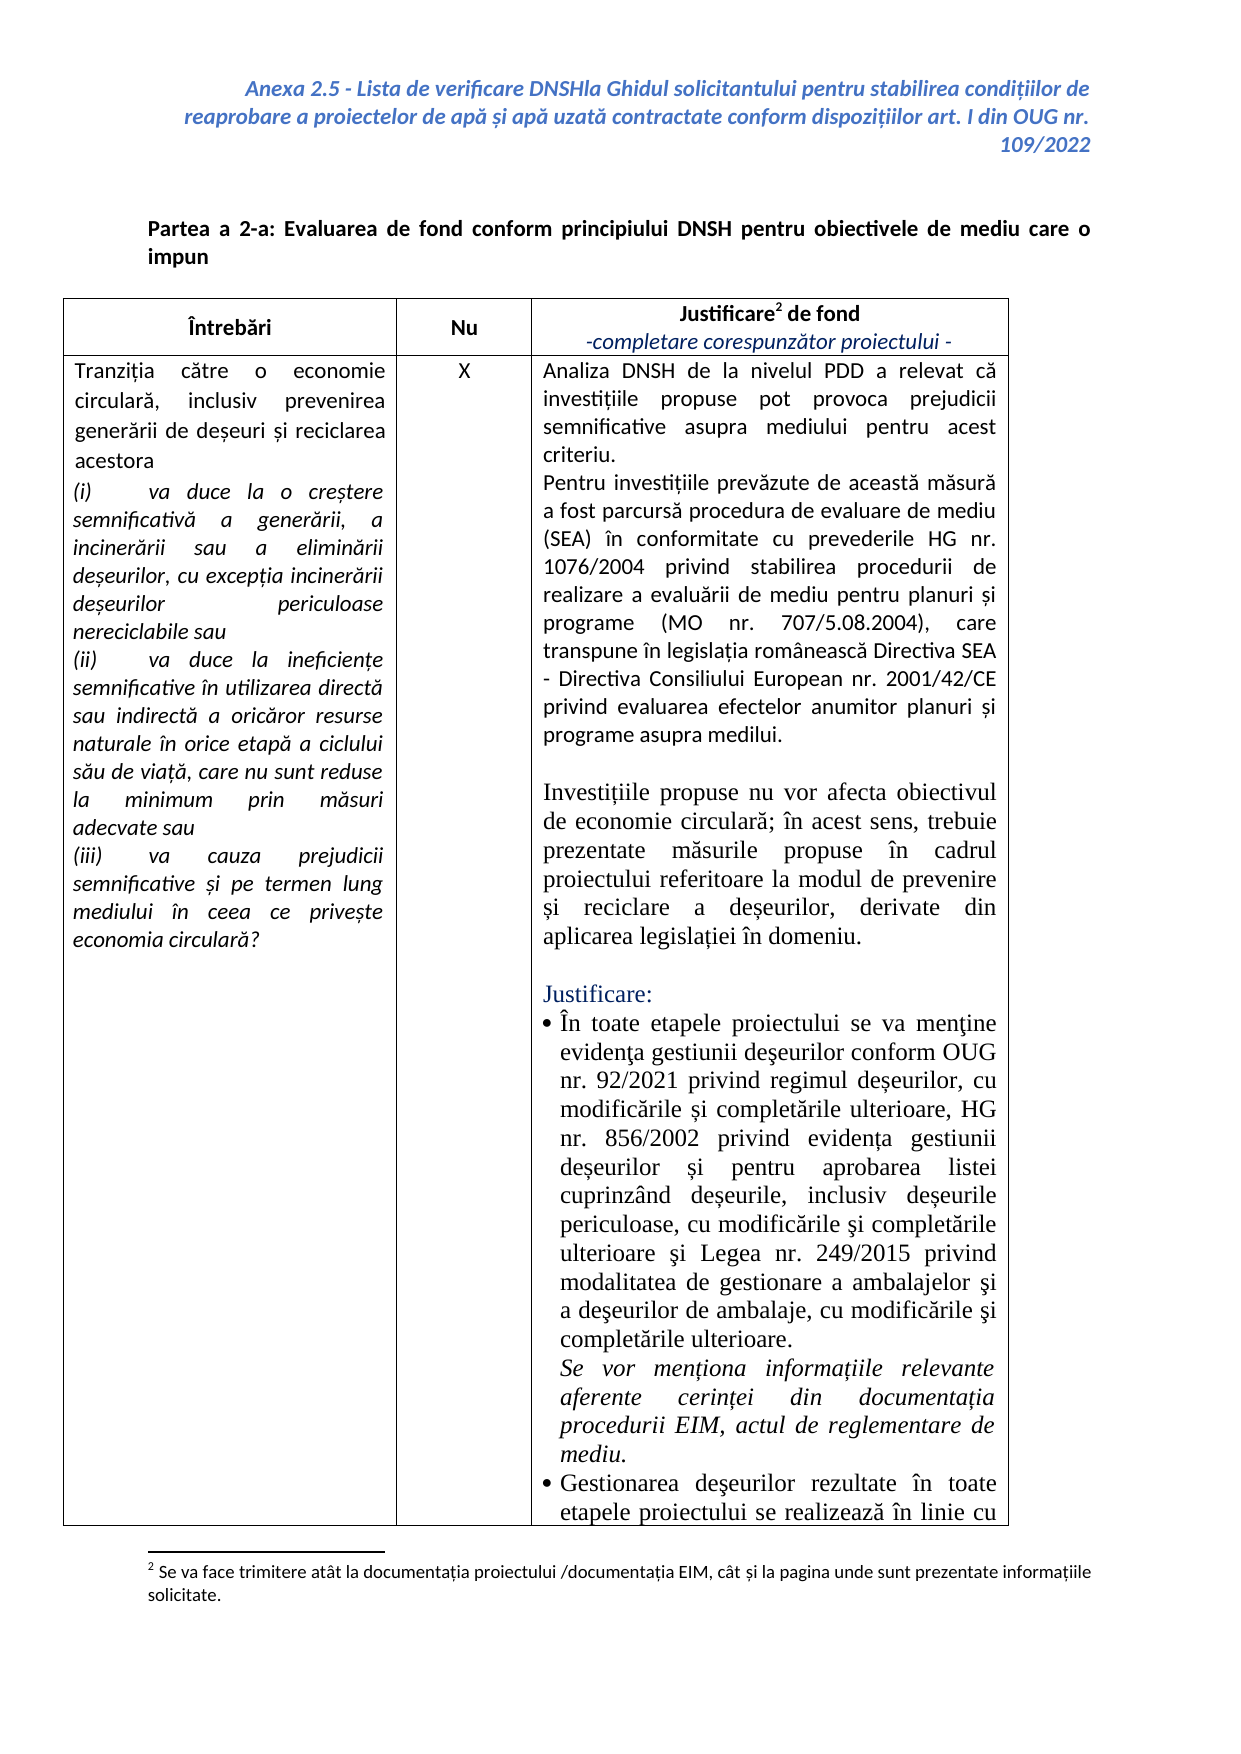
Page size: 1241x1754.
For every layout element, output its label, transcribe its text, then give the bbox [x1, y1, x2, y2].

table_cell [64, 356, 396, 1525]
table_header Întrebări [64, 299, 396, 355]
table_cell X [397, 356, 531, 1525]
table_header Nu [397, 299, 531, 355]
table_header Justificare de fond -completare corespunzător proiectului - [532, 299, 1008, 355]
text Partea a 2-a: Evaluarea de fond conform principiului DNSH pentru obiectivele de mediu care o impun [148, 214, 1093, 270]
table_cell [532, 356, 1008, 1525]
